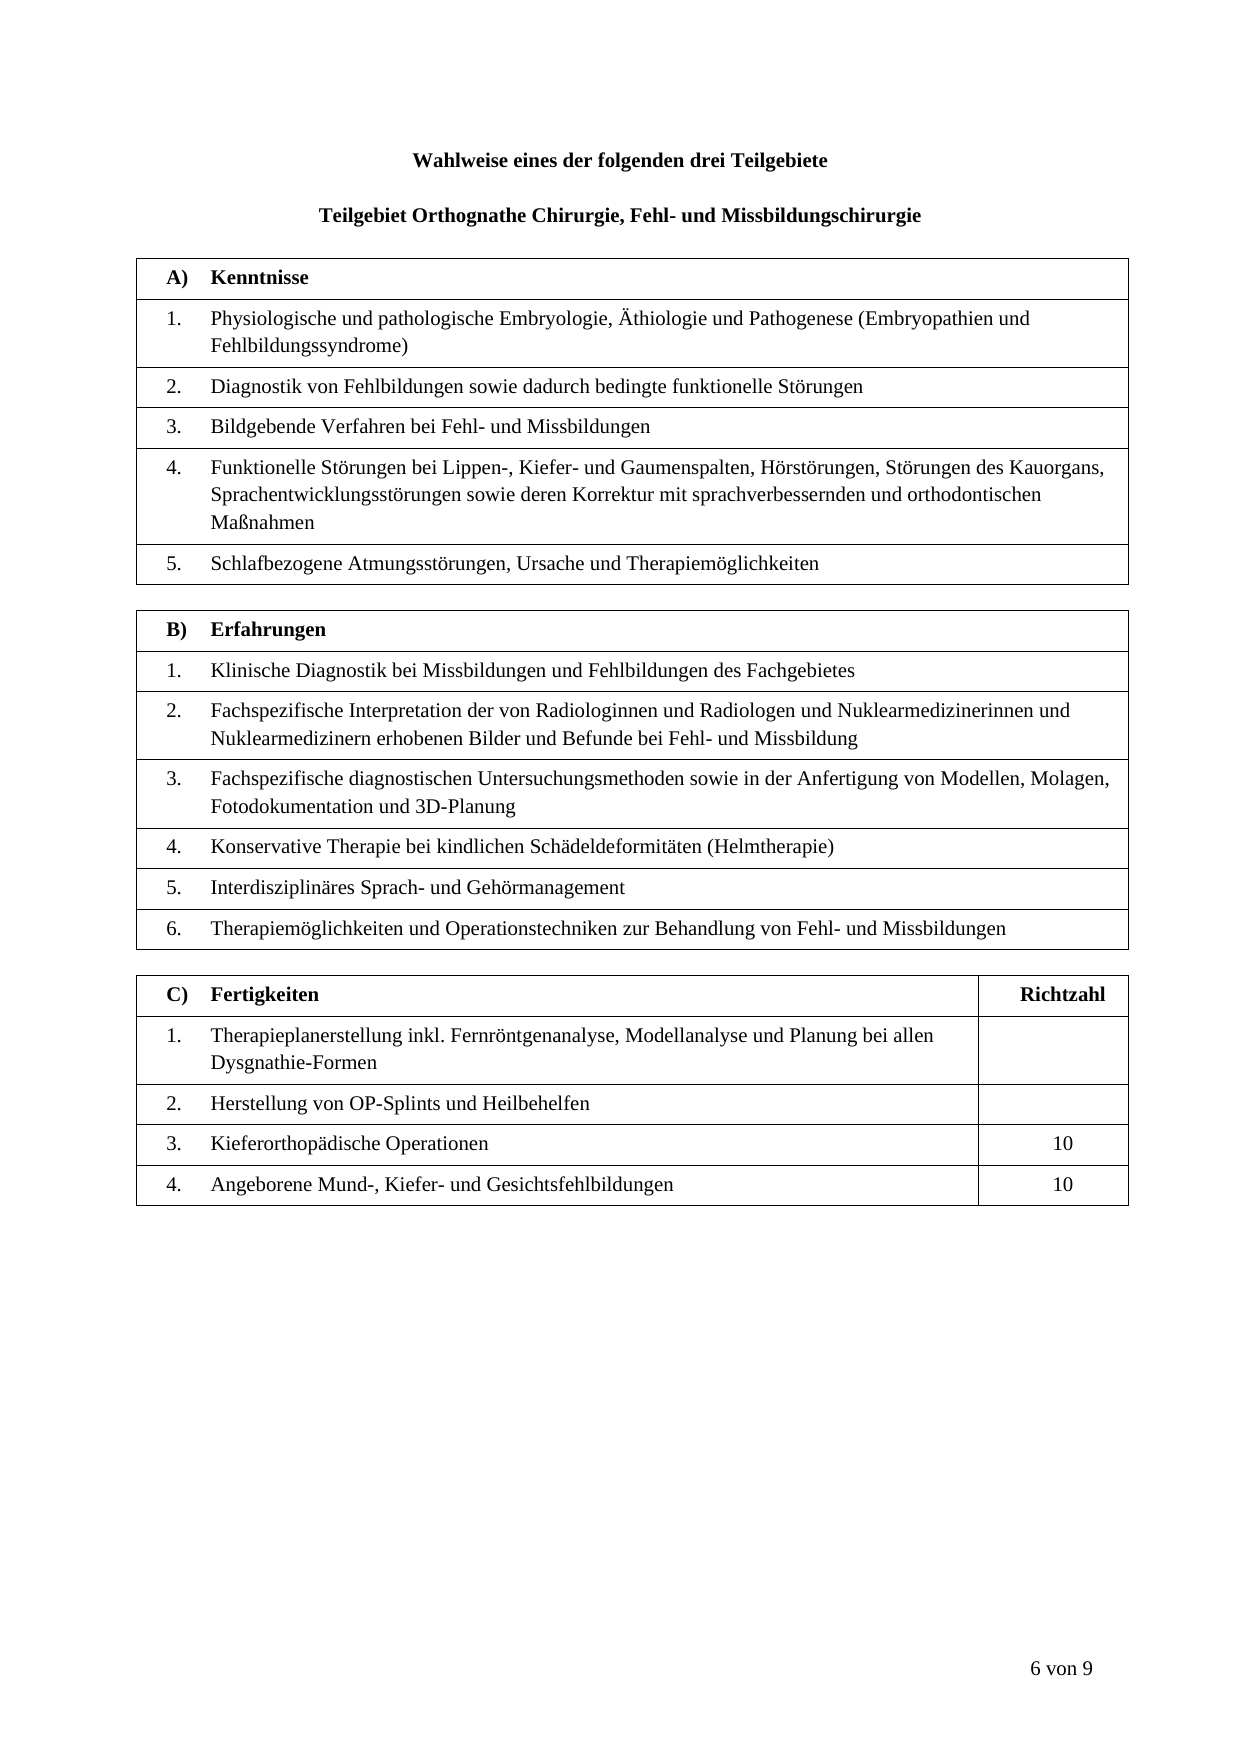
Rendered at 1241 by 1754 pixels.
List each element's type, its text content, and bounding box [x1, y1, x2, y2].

table_cell Herstellung von OP-Splints und Heilbehelfen [137, 1085, 978, 1124]
table_header C) Fertigkeiten [137, 976, 978, 1016]
table_header B) Erfahrungen [137, 611, 1128, 651]
table_cell Fachspezifische diagnostischen Untersuchungsmethoden sowie in der Anfertigung von Modellen, Molagen, Fotodokumentation und 3D-Planung [137, 760, 1128, 827]
table_cell Diagnostik von Fehlbildungen sowie dadurch bedingte funktionelle Störungen [137, 368, 1128, 407]
table_cell [979, 1085, 1128, 1124]
table_cell Angeborene Mund-, Kiefer- und Gesichtsfehlbildungen [137, 1166, 978, 1205]
table_cell Fachspezifische Interpretation der von Radiologinnen und Radiologen und Nuklearmedizinerinnen und Nuklearmedizinern erhobenen Bilder und Befunde bei Fehl- und Missbildung [137, 692, 1128, 759]
text Wahlweise eines der folgenden drei Teilgebiete [148, 148, 1092, 172]
table_cell Konservative Therapie bei kindlichen Schädeldeformitäten (Helmtherapie) [137, 829, 1128, 868]
table_cell Klinische Diagnostik bei Missbildungen und Fehlbildungen des Fachgebietes [137, 652, 1128, 691]
table_cell Therapieplanerstellung inkl. Fernröntgenanalyse, Modellanalyse und Planung bei allen Dysgnathie-Formen [137, 1017, 978, 1084]
table_cell Bildgebende Verfahren bei Fehl- und Missbildungen [137, 408, 1128, 448]
text Teilgebiet Orthognathe Chirurgie, Fehl- und Missbildungschirurgie [148, 203, 1092, 227]
table_cell Physiologische und pathologische Embryologie, Äthiologie und Pathogenese (Embryopathien und Fehlbildungssyndrome) [137, 300, 1128, 367]
table_cell Funktionelle Störungen bei Lippen-, Kiefer- und Gaumenspalten, Hörstörungen, Störungen des Kauorgans, Sprachentwicklungsstörungen sowie deren Korrektur mit sprachverbessernden und orthodontischen Maßnahmen [137, 449, 1128, 543]
table_cell Schlafbezogene Atmungsstörungen, Ursache und Therapiemöglichkeiten [137, 545, 1128, 584]
table_header A) Kenntnisse [137, 259, 1128, 299]
table_header Richtzahl [979, 976, 1128, 1016]
table_cell Kieferorthopädische Operationen [137, 1125, 978, 1165]
table_cell 10 [979, 1166, 1128, 1205]
table_cell Interdisziplinäres Sprach- und Gehörmanagement [137, 869, 1128, 908]
table_cell Therapiemöglichkeiten und Operationstechniken zur Behandlung von Fehl- und Missbildungen [137, 910, 1128, 949]
table_cell [979, 1017, 1128, 1084]
table_cell 10 [979, 1125, 1128, 1165]
